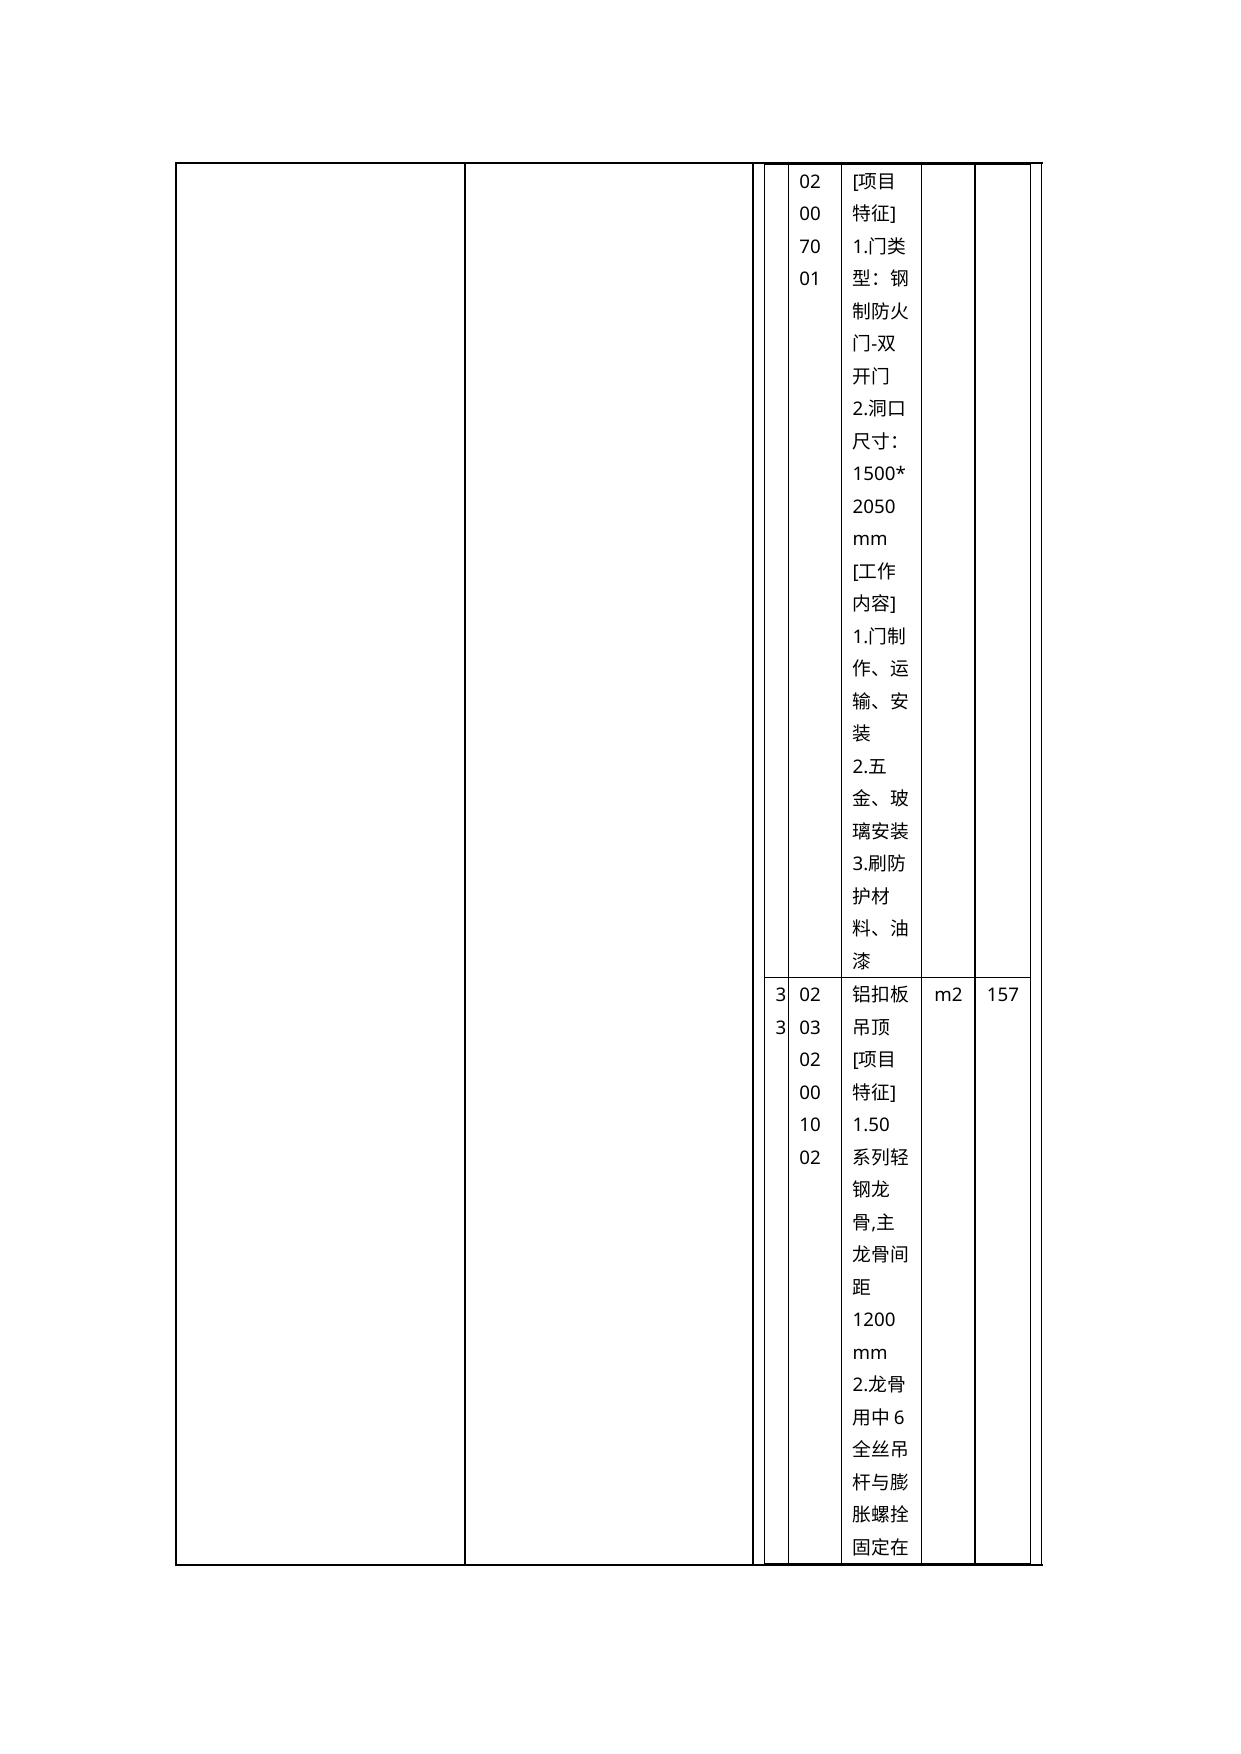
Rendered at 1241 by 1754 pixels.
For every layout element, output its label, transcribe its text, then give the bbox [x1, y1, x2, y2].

table_cell [842, 165, 921, 977]
table_cell [765, 165, 788, 977]
table_cell [754, 164, 764, 1564]
table_cell [922, 978, 974, 1563]
table_cell [922, 165, 974, 977]
table_cell 1 [177, 164, 464, 1564]
table_cell [976, 978, 1030, 1563]
table_cell [976, 165, 1030, 977]
table_cell [789, 165, 841, 977]
table_cell [842, 978, 921, 1563]
table_cell [789, 978, 841, 1563]
table_cell [466, 164, 752, 1564]
table_cell [765, 978, 788, 1563]
table_cell [1031, 164, 1041, 1564]
